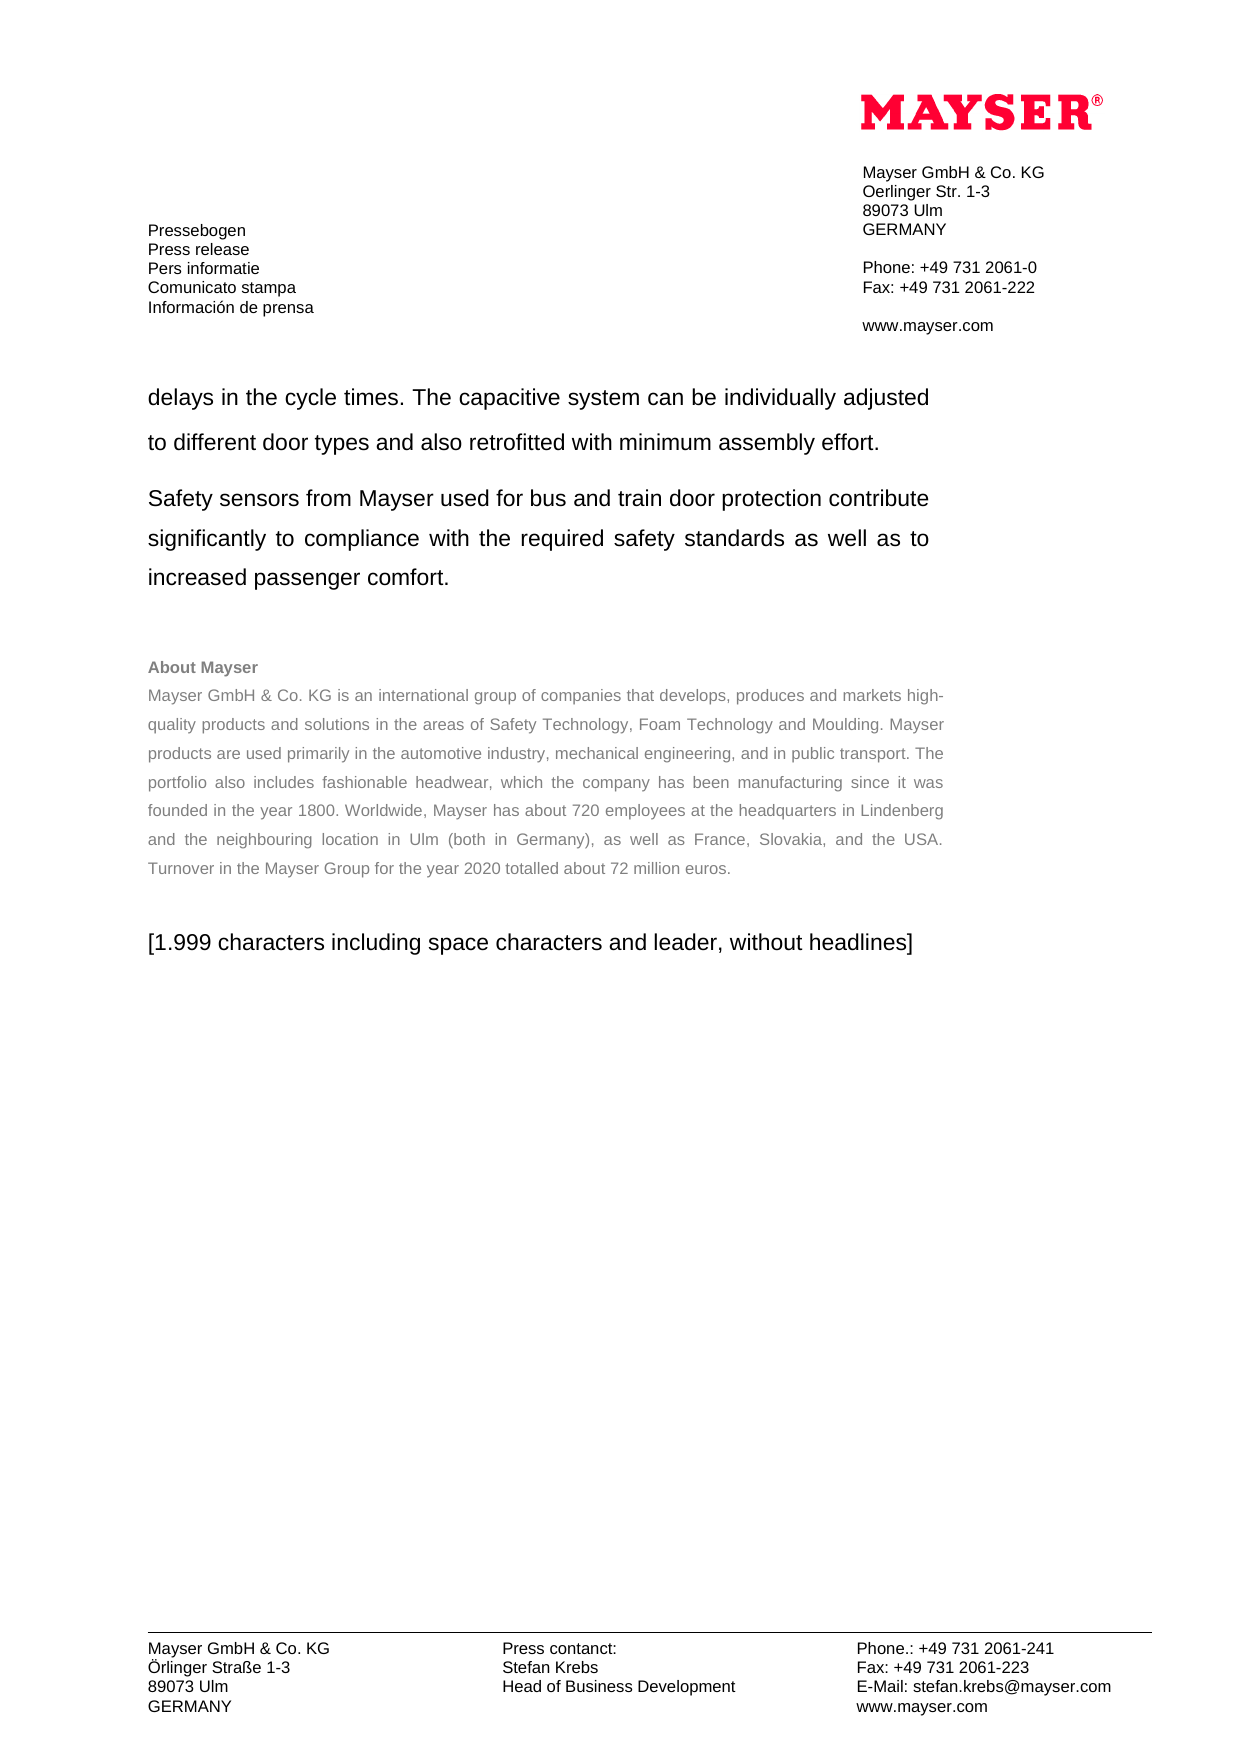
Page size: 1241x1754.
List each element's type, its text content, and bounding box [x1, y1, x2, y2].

text About Mayser [148, 657, 945, 677]
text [148, 384, 931, 457]
picture [859, 94, 1105, 132]
text Mayser GmbH & Co. KG is an international group of companies that develops, produces and markets high-quality products and solutions in the areas of Safety Technology, Foam Technology and Moulding. Mayser products are used primarily in the automotive industry, mechanical engineering, and in public transport. The portfolio also includes fashionable headwear, which the company has been manufacturing since it was founded in the year 1800. Worldwide, Mayser has about 720 employees at the headquarters in Lindenberg and the neighbouring location in Ulm (both in Germany), as well as France, Slovakia, and the USA. Turnover in the Mayser Group for the year 2020 totalled about 72 million euros. [148, 686, 945, 878]
text Safety sensors from Mayser used for bus and train door protection contribute significantly to compliance with the required safety standards as well as to increased passenger comfort. [148, 485, 931, 591]
text [1.999 characters including space characters and leader, without headlines] [148, 929, 945, 955]
